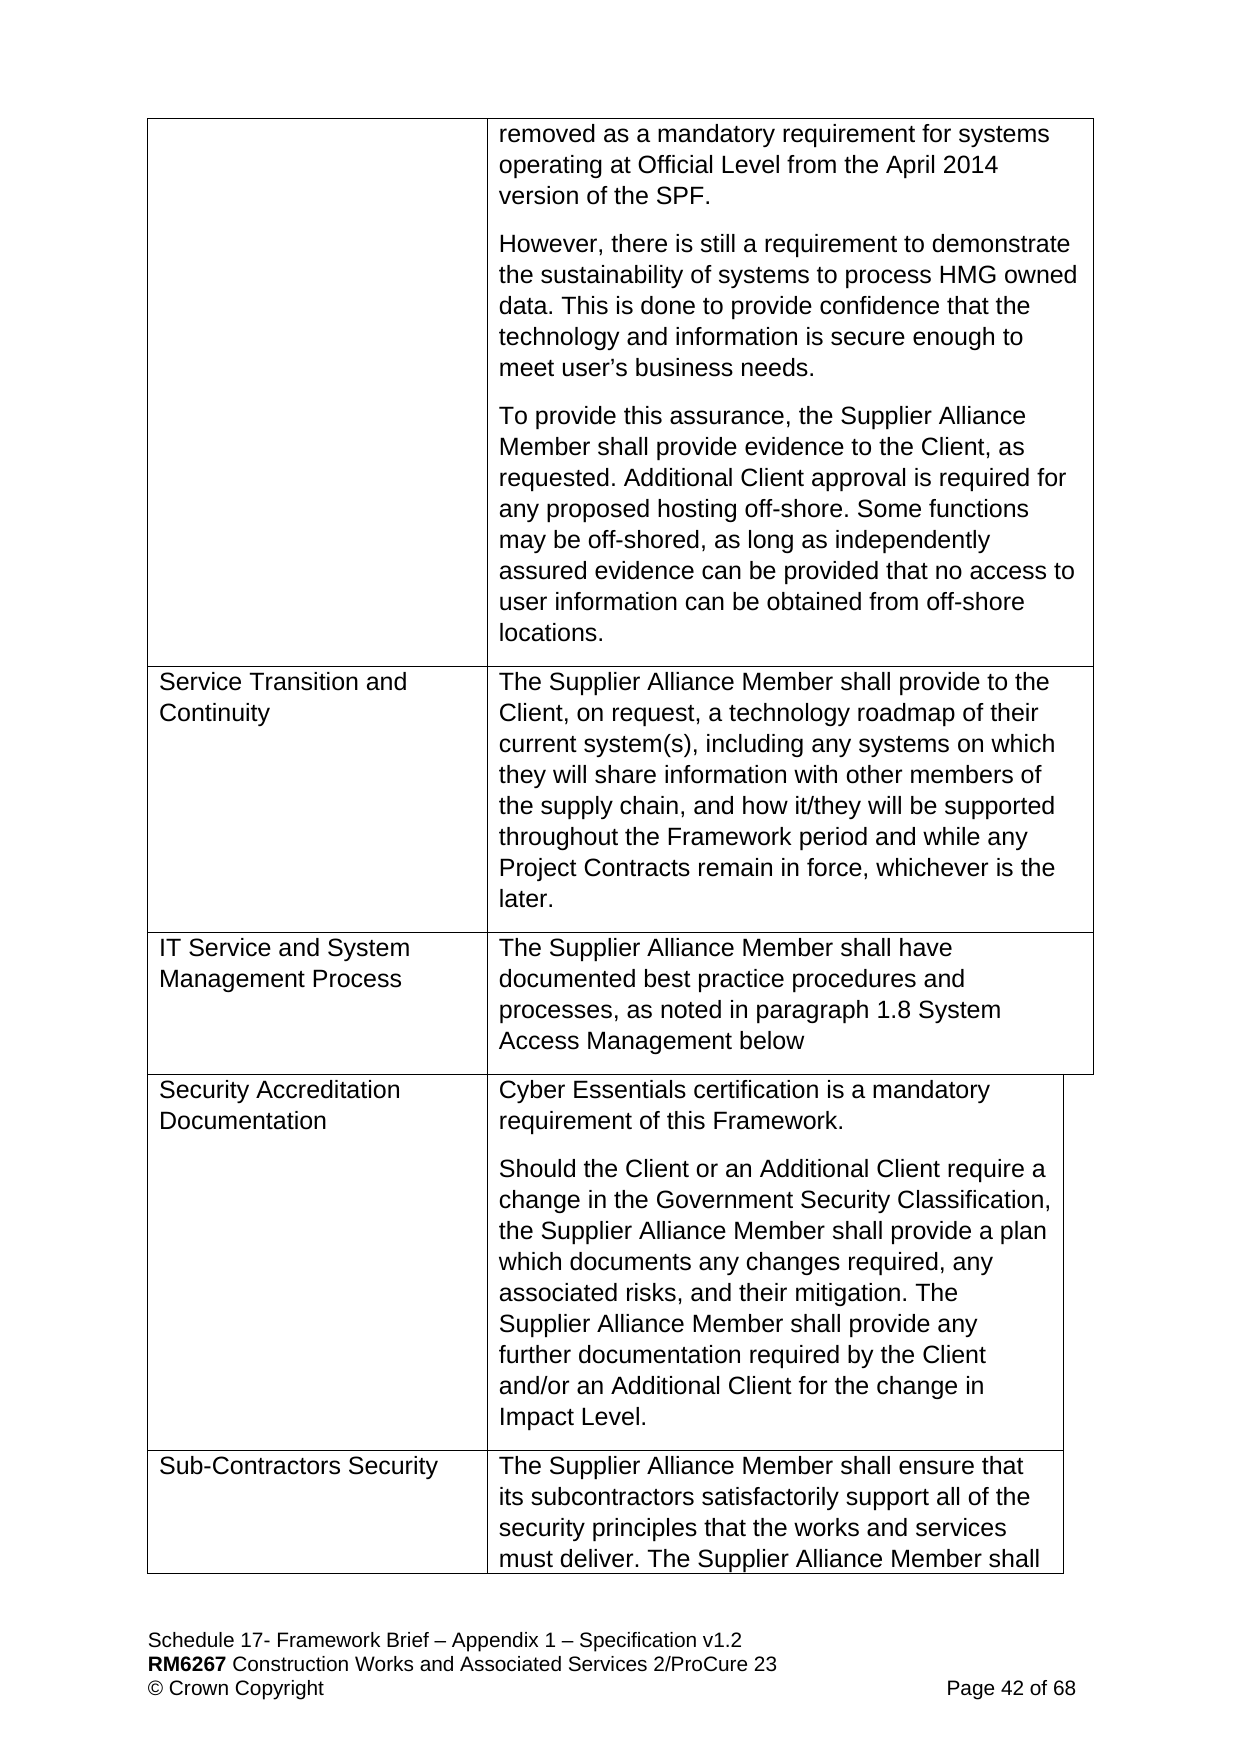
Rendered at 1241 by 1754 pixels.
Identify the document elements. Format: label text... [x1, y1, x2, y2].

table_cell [488, 1451, 1063, 1572]
table_cell The Supplier Alliance Member shall provide to the Client, on request, a technology roadmap of their current system(s), including any systems on which they will share information with other members of the supply chain, and how it/they will be supported throughout the Framework period and while any Project Contracts remain in force, whichever is the later. [488, 667, 1093, 932]
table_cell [488, 119, 1093, 666]
table_cell Security Accreditation Documentation [148, 1075, 487, 1449]
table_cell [148, 1451, 487, 1572]
table_cell IT Service and System Management Process [148, 933, 487, 1074]
table_cell The Supplier Alliance Member shall have documented best practice procedures and processes, as noted in paragraph 1.8 System Access Management below [488, 933, 1093, 1074]
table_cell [148, 119, 487, 666]
table_cell Service Transition and Continuity [148, 667, 487, 932]
table_cell Cyber Essentials certification is a mandatory requirement of this Framework. Should the Client or an Additional Client require a change in the Government Security Classification, the Supplier Alliance Member shall provide a plan which documents any changes required, any associated risks, and their mitigation. The Supplier Alliance Member shall provide any further documentation required by the Client and/or an Additional Client for the change in Impact Level. [488, 1075, 1063, 1449]
